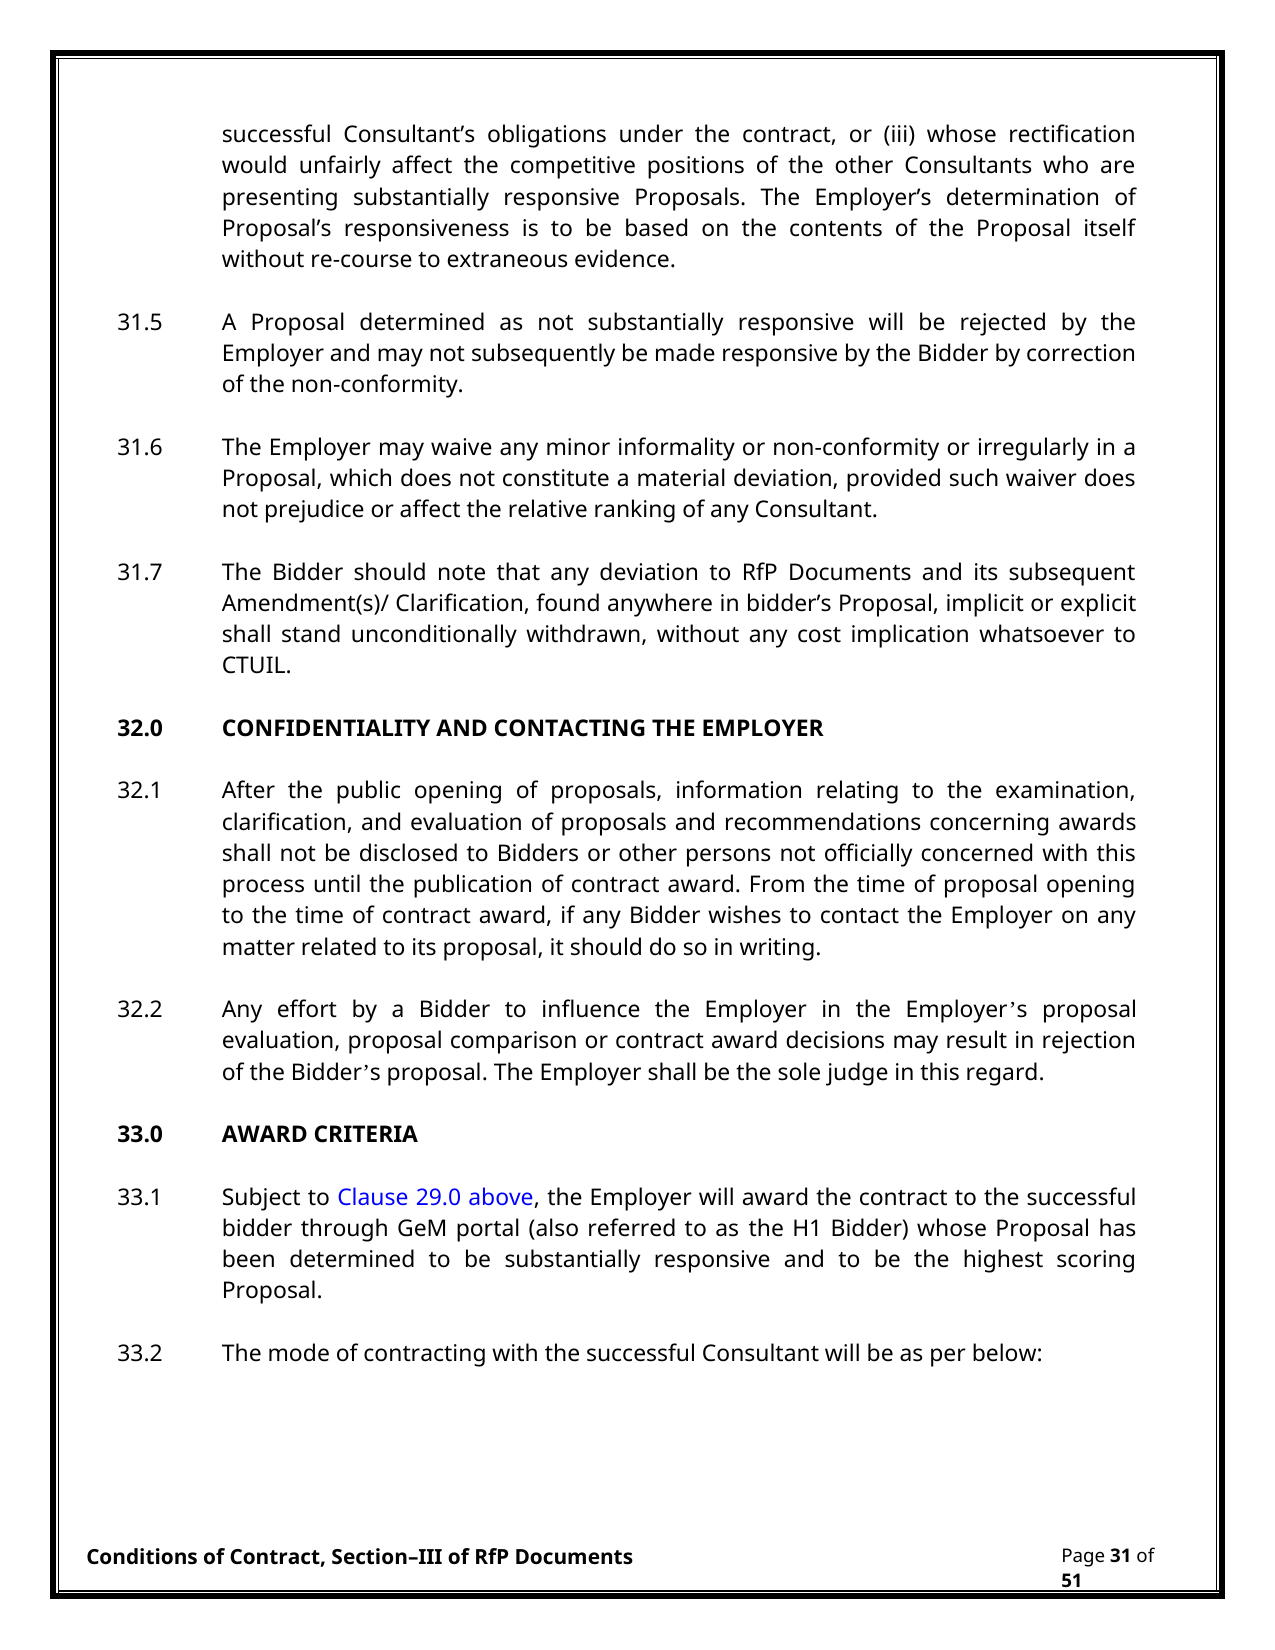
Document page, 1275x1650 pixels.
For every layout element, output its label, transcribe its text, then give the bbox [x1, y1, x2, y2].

text 33.1 Subject to Clause 29.0 above, the Employer will award the contract to the successful bidder through GeM portal (also referred to as the H1 Bidder) whose Proposal has been determined to be substantially responsive and to be the highest scoring Proposal. [117, 1181, 1137, 1306]
text 32.1 After the public opening of proposals, information relating to the examination, clarification, and evaluation of proposals and recommendations concerning awards shall not be disclosed to Bidders or other persons not officially concerned with this process until the publication of contract award. From the time of proposal opening to the time of contract award, if any Bidder wishes to contact the Employer on any matter related to its proposal, it should do so in writing. [117, 774, 1137, 962]
text 32.0 CONFIDENTIALITY AND CONTACTING THE EMPLOYER [117, 712, 1137, 743]
text 33.0 AWARD CRITERIA [117, 1118, 1137, 1149]
text 31.7 The Bidder should note that any deviation to RfP Documents and its subsequent Amendment(s)/ Clarification, found anywhere in bidder’s Proposal, implicit or explicit shall stand unconditionally withdrawn, without any cost implication whatsoever to CTUIL. [117, 556, 1137, 681]
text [117, 118, 1137, 274]
text 33.2 The mode of contracting with the successful Consultant will be as per below: [117, 1337, 1137, 1368]
text 31.6 The Employer may waive any minor informality or non-conformity or irregularly in a Proposal, which does not constitute a material deviation, provided such waiver does not prejudice or affect the relative ranking of any Consultant. [117, 431, 1137, 524]
text 32.2 Any effort by a Bidder to influence the Employer in the Employer’s proposal evaluation, proposal comparison or contract award decisions may result in rejection of the Bidder’s proposal. The Employer shall be the sole judge in this regard. [117, 993, 1137, 1087]
text 31.5 A Proposal determined as not substantially responsive will be rejected by the Employer and may not subsequently be made responsive by the Bidder by correction of the non-conformity. [117, 306, 1137, 399]
